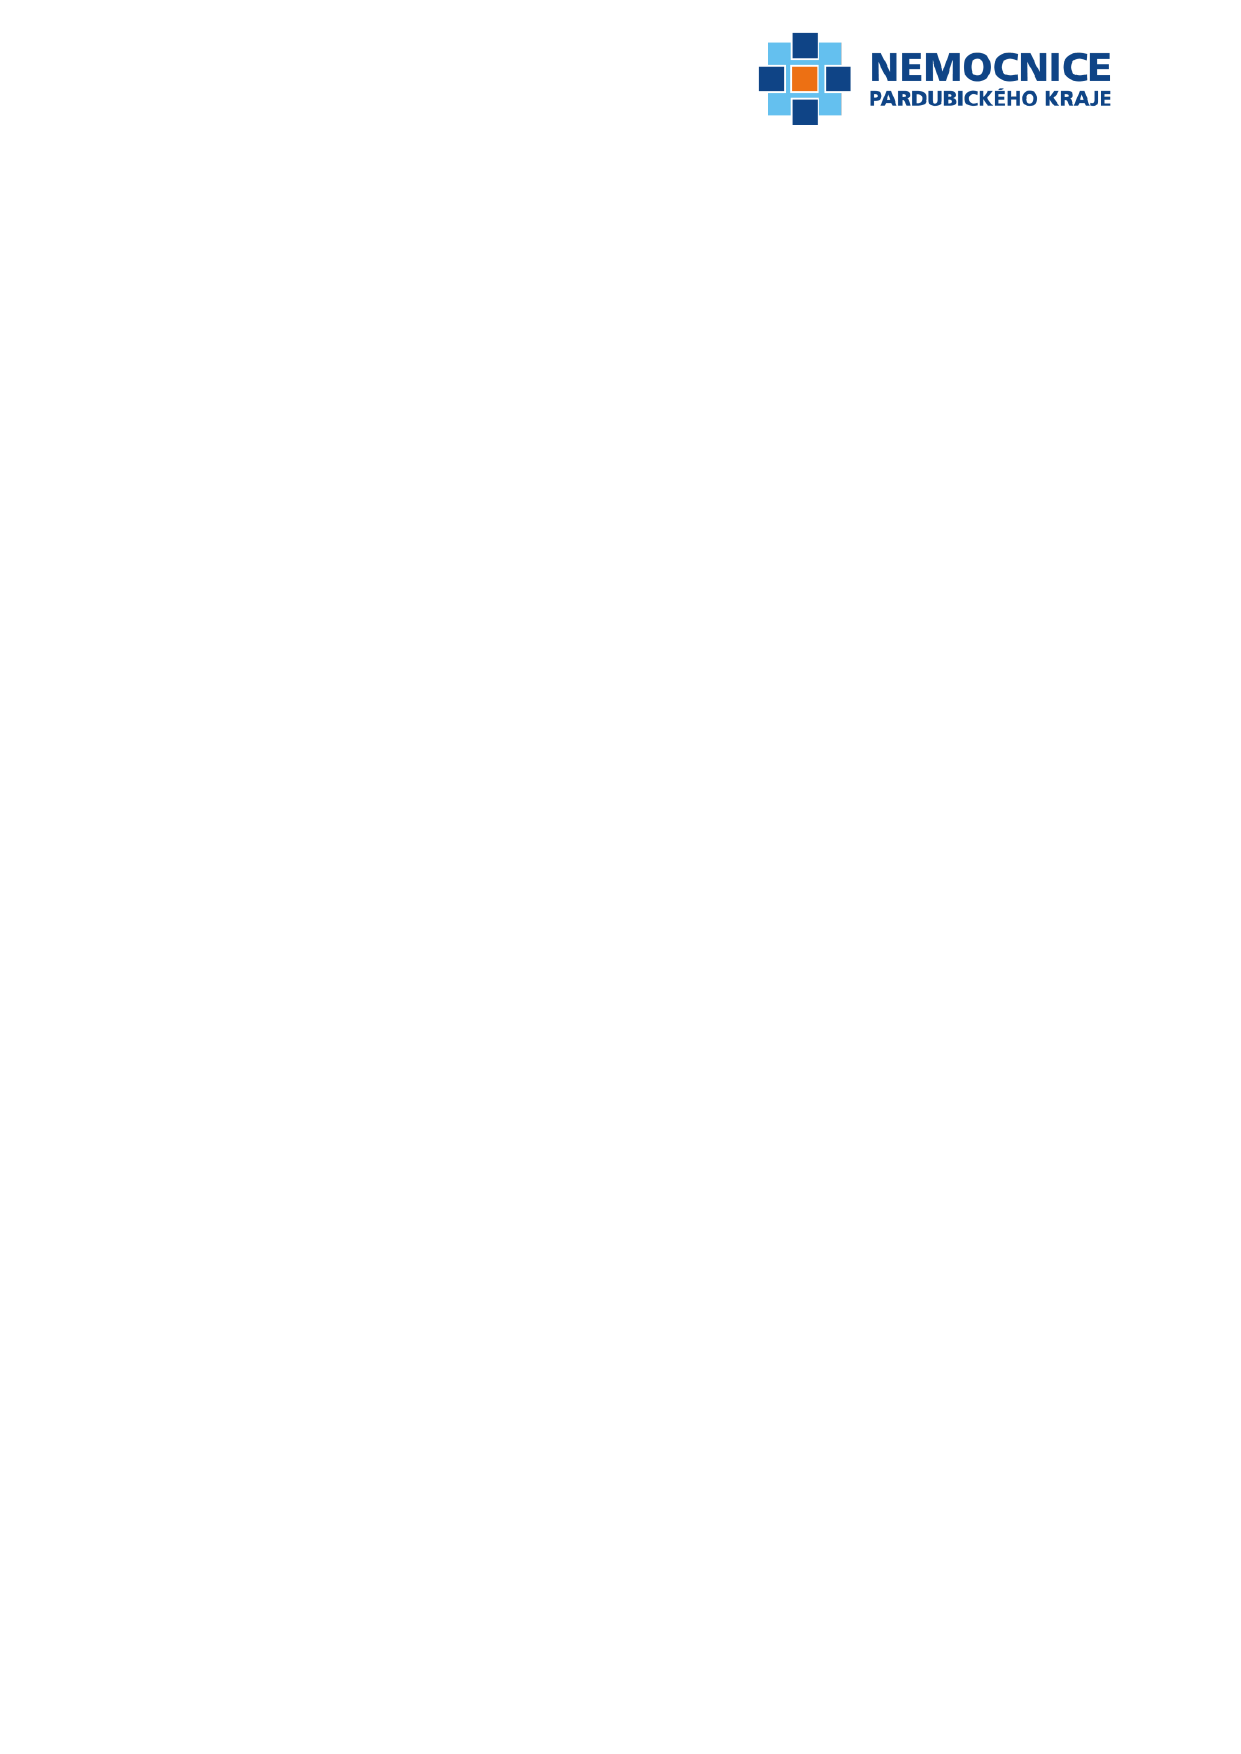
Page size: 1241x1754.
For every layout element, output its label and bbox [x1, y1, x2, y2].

picture [757, 31, 1111, 126]
